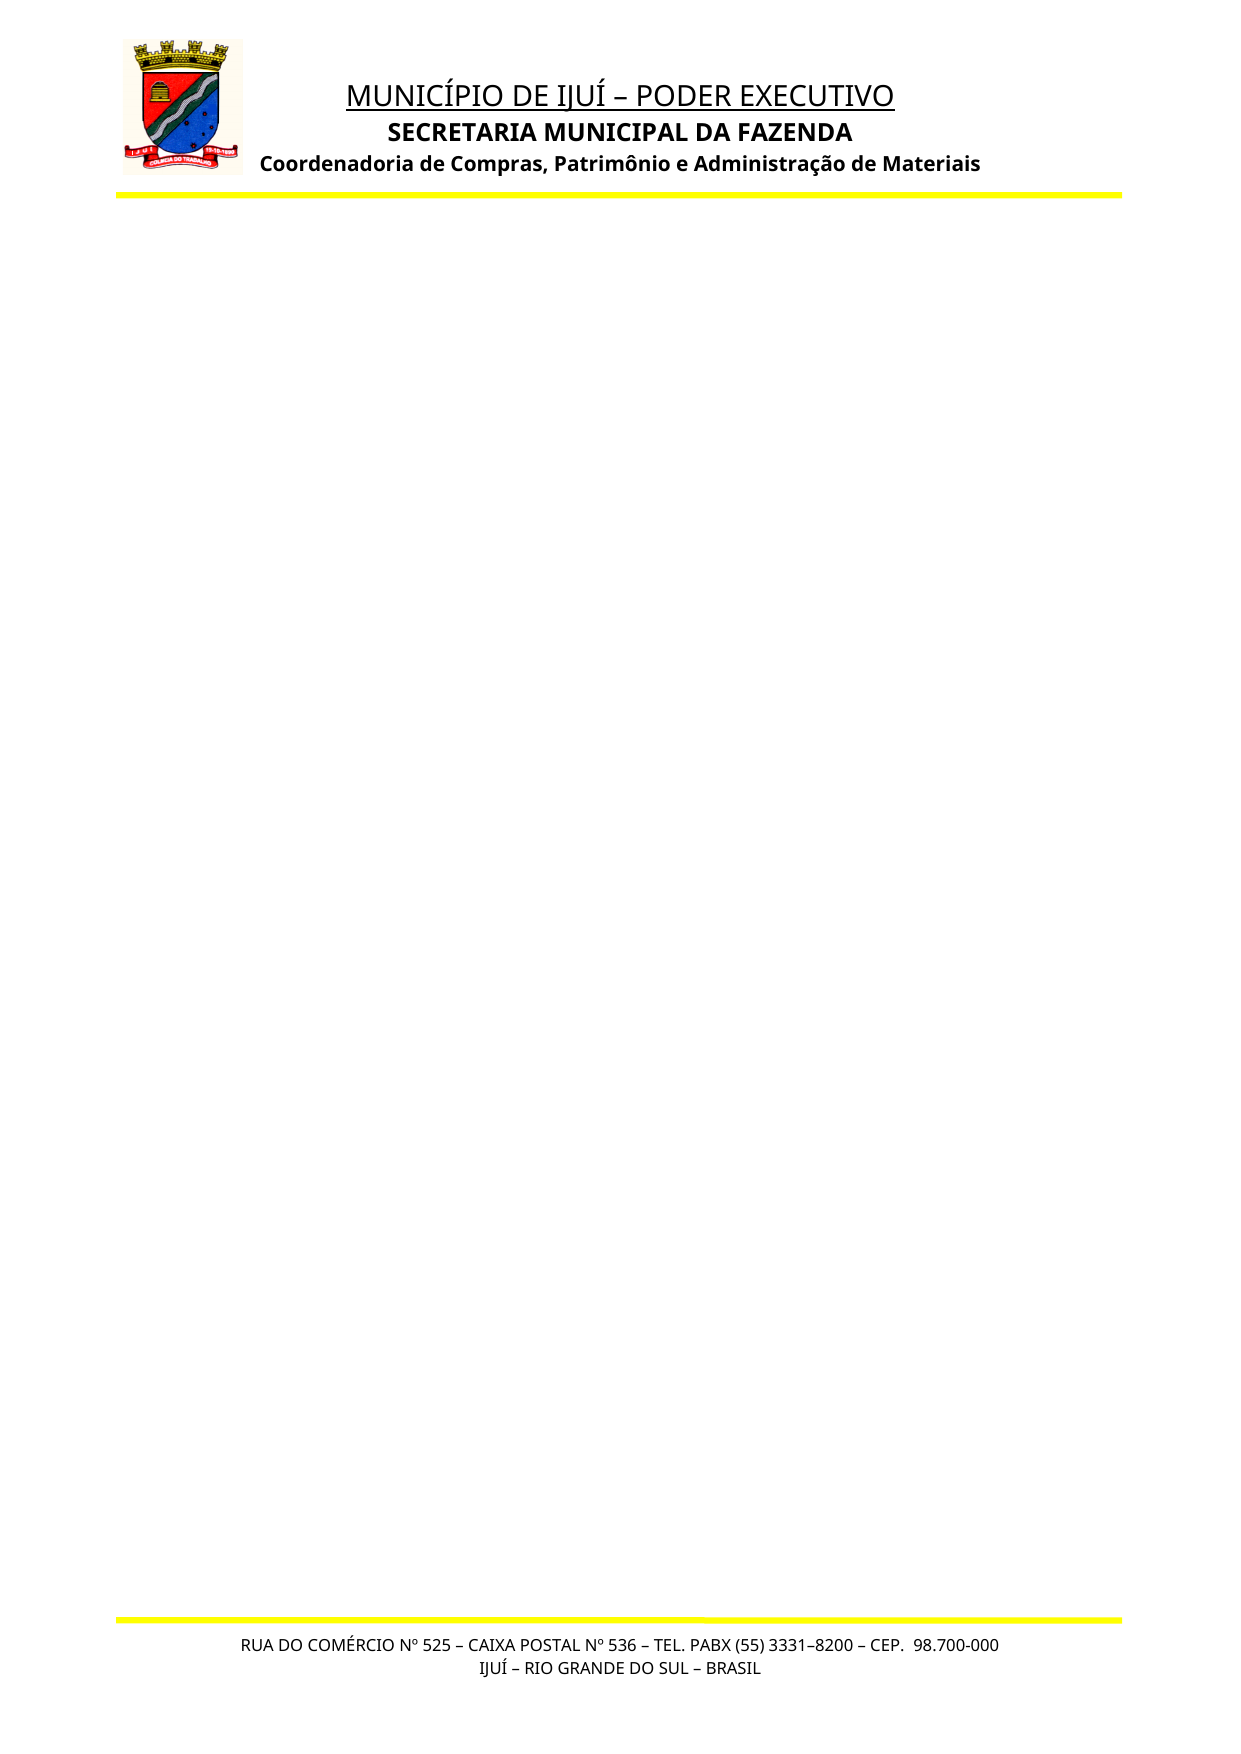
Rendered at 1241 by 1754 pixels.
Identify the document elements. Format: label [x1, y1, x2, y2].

picture [122, 39, 243, 175]
